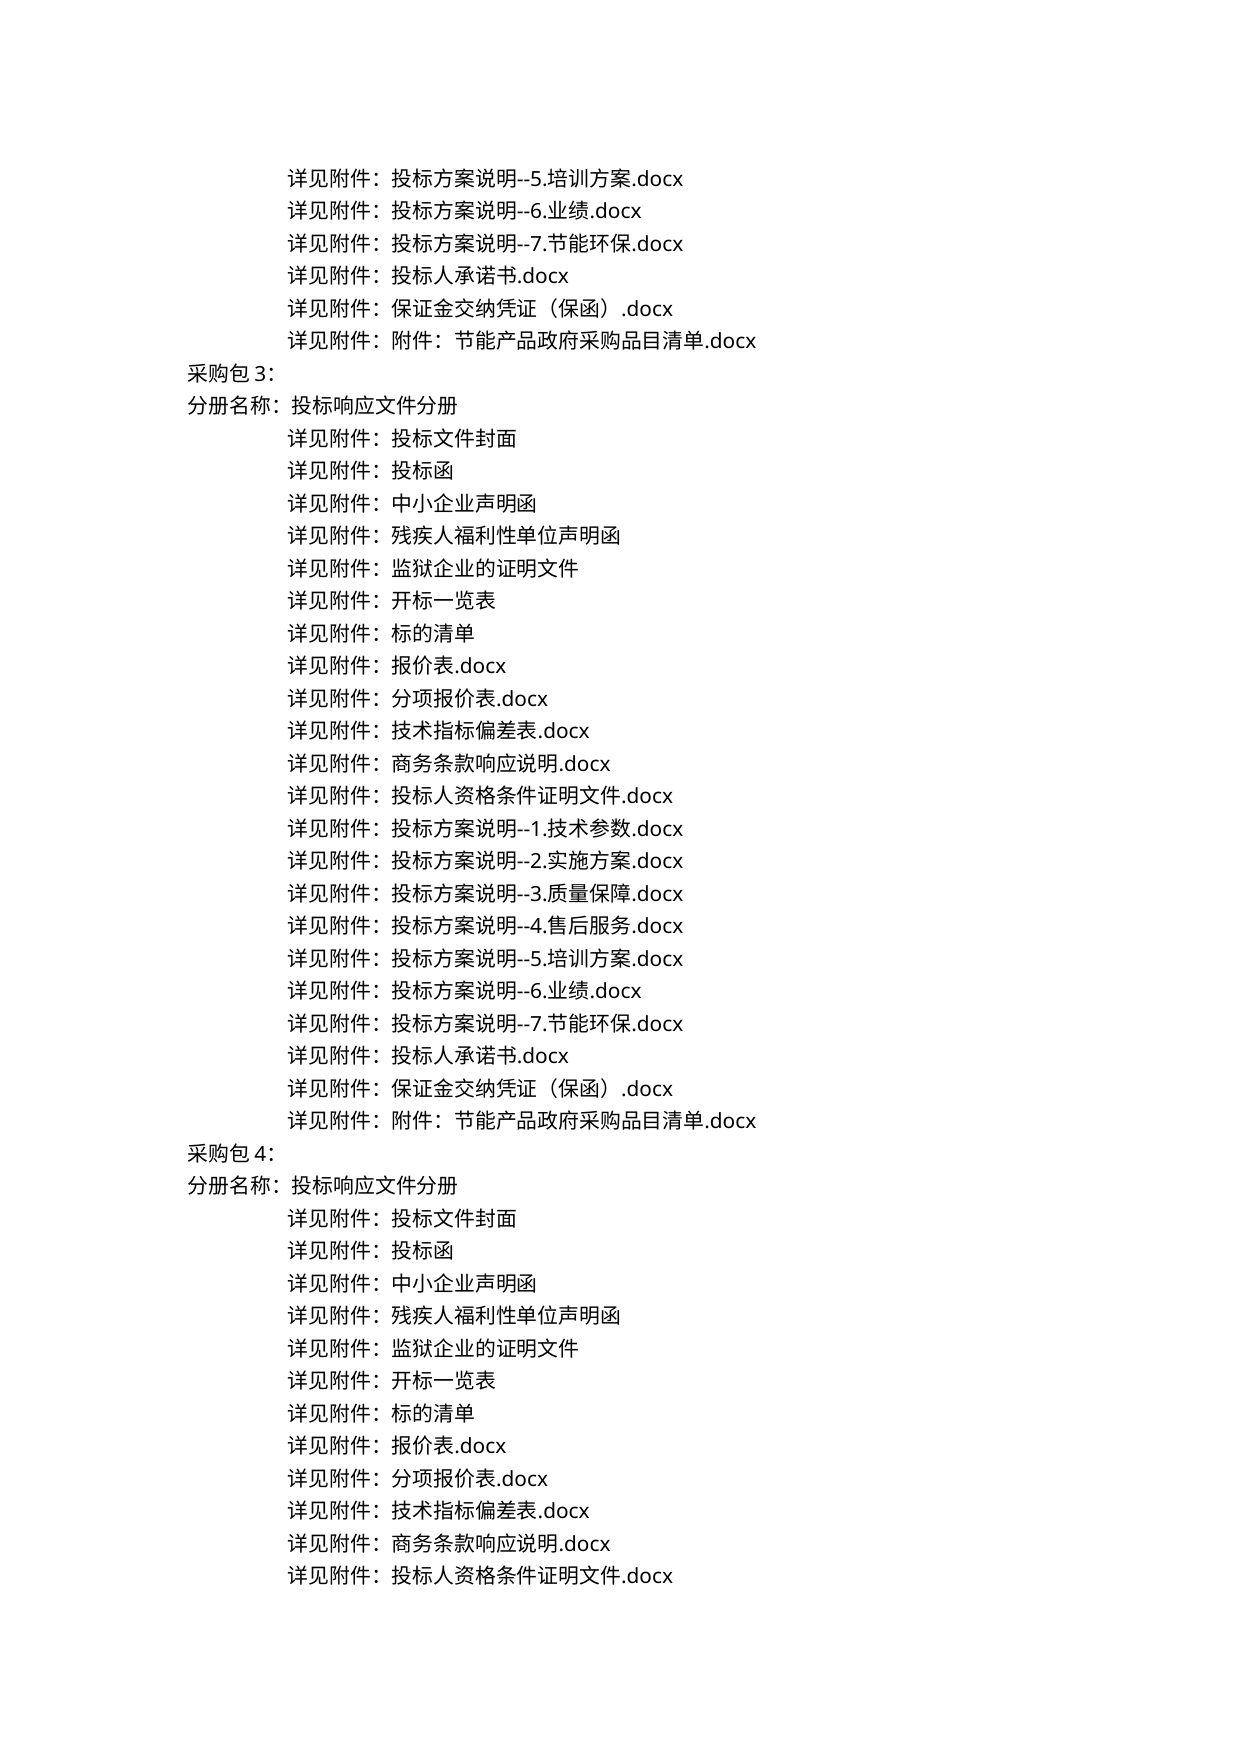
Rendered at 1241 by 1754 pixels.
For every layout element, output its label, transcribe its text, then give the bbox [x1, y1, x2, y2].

text 详见附件：附件：节能产品政府采购品目清单.docx [187, 1104, 1053, 1137]
text 详见附件：投标函 [187, 1234, 1053, 1267]
text 分册名称：投标响应文件分册 [187, 389, 1053, 422]
text 采购包4： [187, 1137, 1053, 1169]
text 详见附件：残疾人福利性单位声明函 [187, 519, 1053, 552]
text 详见附件：分项报价表.docx [187, 1462, 1053, 1494]
text 详见附件：报价表.docx [187, 649, 1053, 682]
text 分册名称：投标响应文件分册 [187, 1169, 1053, 1202]
text 详见附件：投标方案说明--1.技术参数.docx [187, 812, 1053, 844]
text 详见附件：监狱企业的证明文件 [187, 1332, 1053, 1364]
text 详见附件：标的清单 [187, 1397, 1053, 1429]
text 详见附件：保证金交纳凭证（保函）.docx [187, 292, 1053, 324]
text 详见附件：投标人资格条件证明文件.docx [187, 1559, 1053, 1592]
text 详见附件：投标函 [187, 454, 1053, 487]
text 详见附件：投标方案说明--2.实施方案.docx [187, 844, 1053, 877]
text 详见附件：保证金交纳凭证（保函）.docx [187, 1072, 1053, 1104]
text 详见附件：投标方案说明--4.售后服务.docx [187, 909, 1053, 942]
text 详见附件：投标人资格条件证明文件.docx [187, 779, 1053, 812]
text 详见附件：投标方案说明--5.培训方案.docx [187, 942, 1053, 974]
text 详见附件：投标方案说明--6.业绩.docx [187, 194, 1053, 227]
text 详见附件：残疾人福利性单位声明函 [187, 1299, 1053, 1332]
text 详见附件：投标方案说明--7.节能环保.docx [187, 1007, 1053, 1039]
text 详见附件：投标方案说明--6.业绩.docx [187, 974, 1053, 1007]
text 详见附件：商务条款响应说明.docx [187, 1527, 1053, 1559]
text 详见附件：分项报价表.docx [187, 682, 1053, 714]
text 详见附件：商务条款响应说明.docx [187, 747, 1053, 779]
text 详见附件：中小企业声明函 [187, 487, 1053, 519]
text 详见附件：投标方案说明--5.培训方案.docx [187, 162, 1053, 194]
text 采购包3： [187, 357, 1053, 389]
text 详见附件：标的清单 [187, 617, 1053, 649]
text 详见附件：投标方案说明--3.质量保障.docx [187, 877, 1053, 909]
text 详见附件：技术指标偏差表.docx [187, 1494, 1053, 1527]
text 详见附件：技术指标偏差表.docx [187, 714, 1053, 747]
text 详见附件：开标一览表 [187, 1364, 1053, 1397]
text 详见附件：监狱企业的证明文件 [187, 552, 1053, 584]
text 详见附件：附件：节能产品政府采购品目清单.docx [187, 324, 1053, 357]
text 详见附件：投标文件封面 [187, 1202, 1053, 1234]
text 详见附件：投标人承诺书.docx [187, 259, 1053, 292]
text 详见附件：开标一览表 [187, 584, 1053, 617]
text 详见附件：中小企业声明函 [187, 1267, 1053, 1299]
text 详见附件：报价表.docx [187, 1429, 1053, 1462]
text 详见附件：投标人承诺书.docx [187, 1039, 1053, 1072]
text 详见附件：投标文件封面 [187, 422, 1053, 454]
text 详见附件：投标方案说明--7.节能环保.docx [187, 227, 1053, 259]
